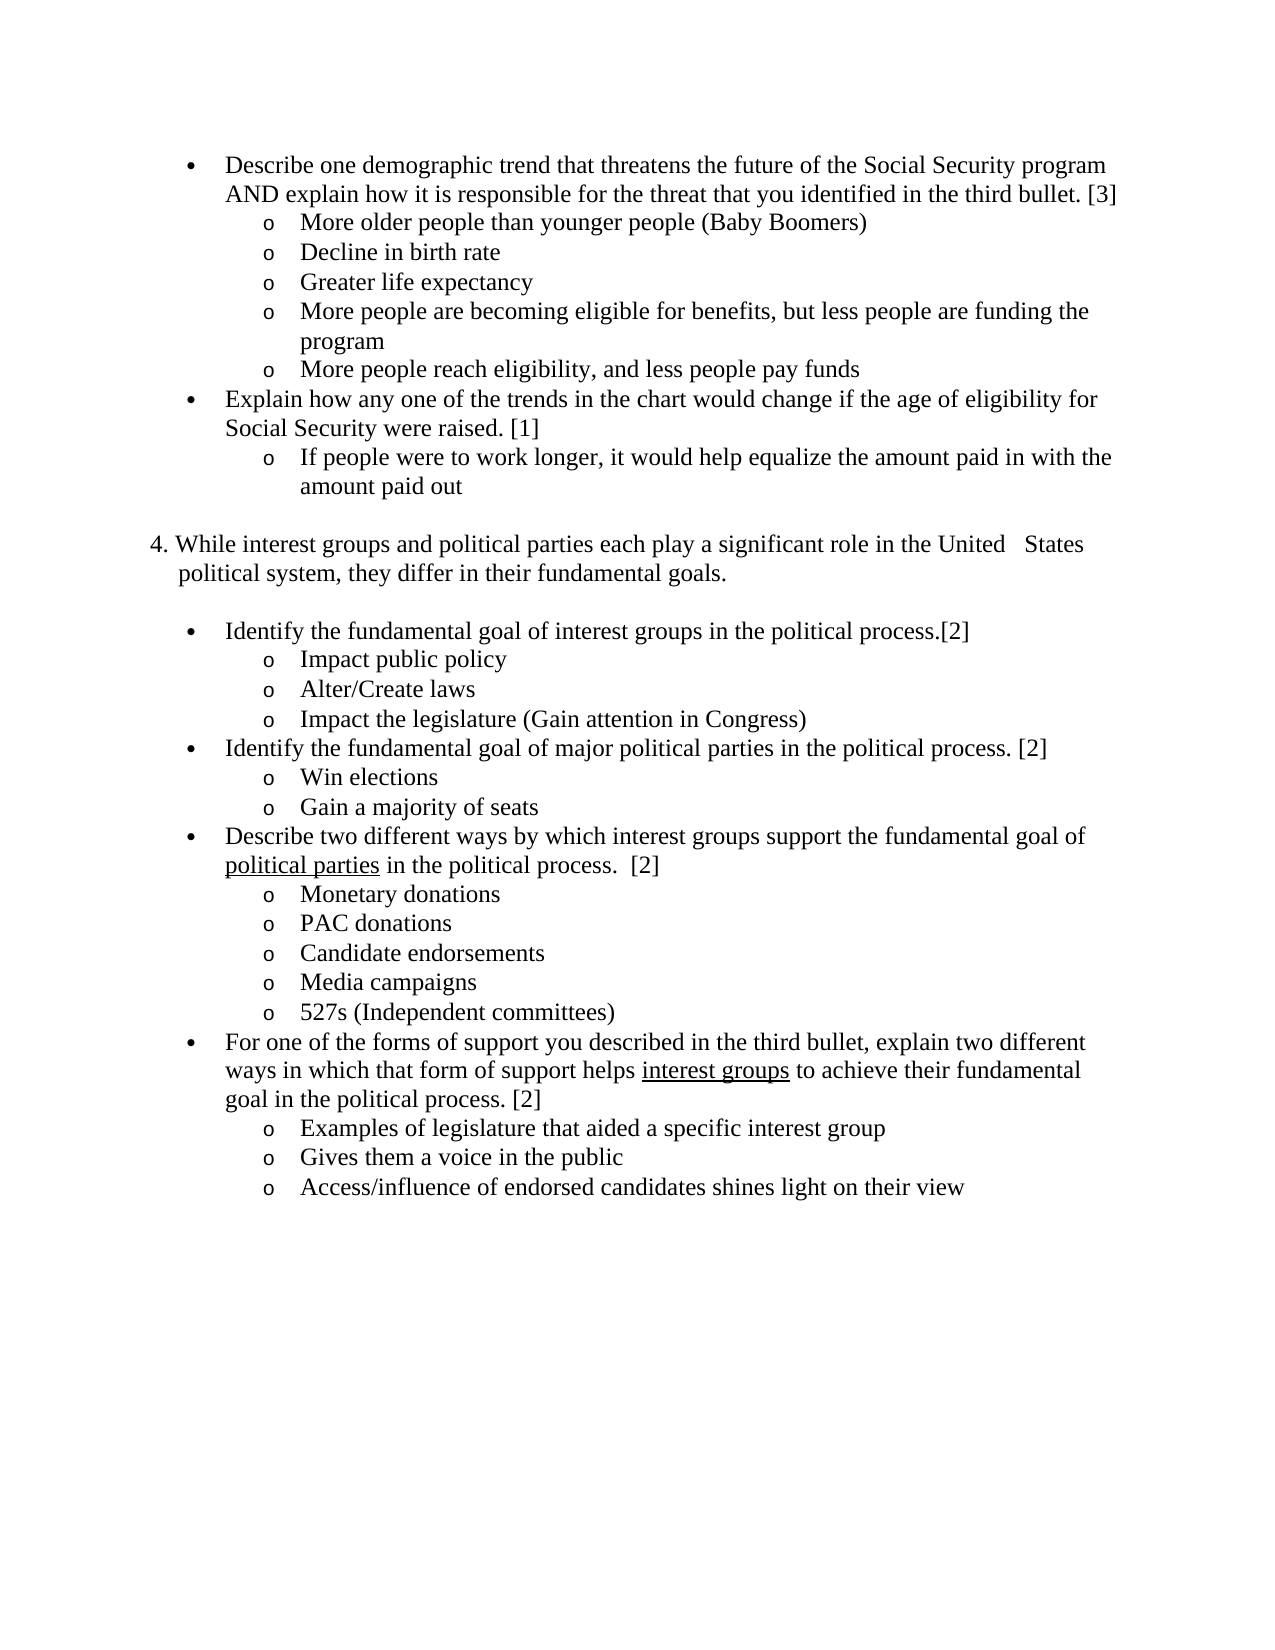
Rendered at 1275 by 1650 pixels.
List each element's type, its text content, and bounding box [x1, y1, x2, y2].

list Explain how any one of the trends in the chart would change if the age of eligibility for Social Security were raised. [1] [187, 384, 1125, 442]
list Examples of legislature that aided a specific interest group [262, 1113, 1125, 1142]
list Win elections [262, 762, 1125, 792]
list Identify the fundamental goal of interest groups in the political process.[2] [187, 616, 1125, 644]
list Gives them a voice in the public [262, 1142, 1125, 1172]
text 4. While interest groups and political parties each play a significant role in the United States political system, they differ in their fundamental goals. [150, 529, 1125, 587]
list Media campaigns [262, 967, 1125, 997]
list Monetary donations [262, 879, 1125, 908]
list More people reach eligibility, and less people pay funds [262, 354, 1125, 384]
list More people are becoming eligible for benefits, but less people are funding the program [262, 296, 1125, 354]
list Impact the legislature (Gain attention in Congress) [262, 704, 1125, 733]
list Access/influence of endorsed candidates shines light on their view [262, 1172, 1125, 1202]
list Gain a majority of seats [262, 792, 1125, 821]
list Identify the fundamental goal of major political parties in the political process. [2] [187, 733, 1125, 762]
list Describe one demographic trend that threatens the future of the Social Security program AND explain how it is responsible for the threat that you identified in the third bullet. [3] [187, 150, 1125, 207]
list Candidate endorsements [262, 938, 1125, 967]
list If people were to work longer, it would help equalize the amount paid in with the amount paid out [262, 442, 1125, 500]
list Decline in birth rate [262, 237, 1125, 267]
list Describe two different ways by which interest groups support the fundamental goal of political parties in the political process. [2] [187, 821, 1125, 879]
list PAC donations [262, 908, 1125, 938]
list More older people than younger people (Baby Boomers) [262, 207, 1125, 237]
list Alter/Create laws [262, 674, 1125, 704]
list 527s (Independent committees) [262, 997, 1125, 1027]
list For one of the forms of support you described in the third bullet, explain two different ways in which that form of support helps interest groups to achieve their fundamental goal in the political process. [2] [187, 1027, 1125, 1113]
list Impact public policy [262, 644, 1125, 674]
list Greater life expectancy [262, 267, 1125, 296]
